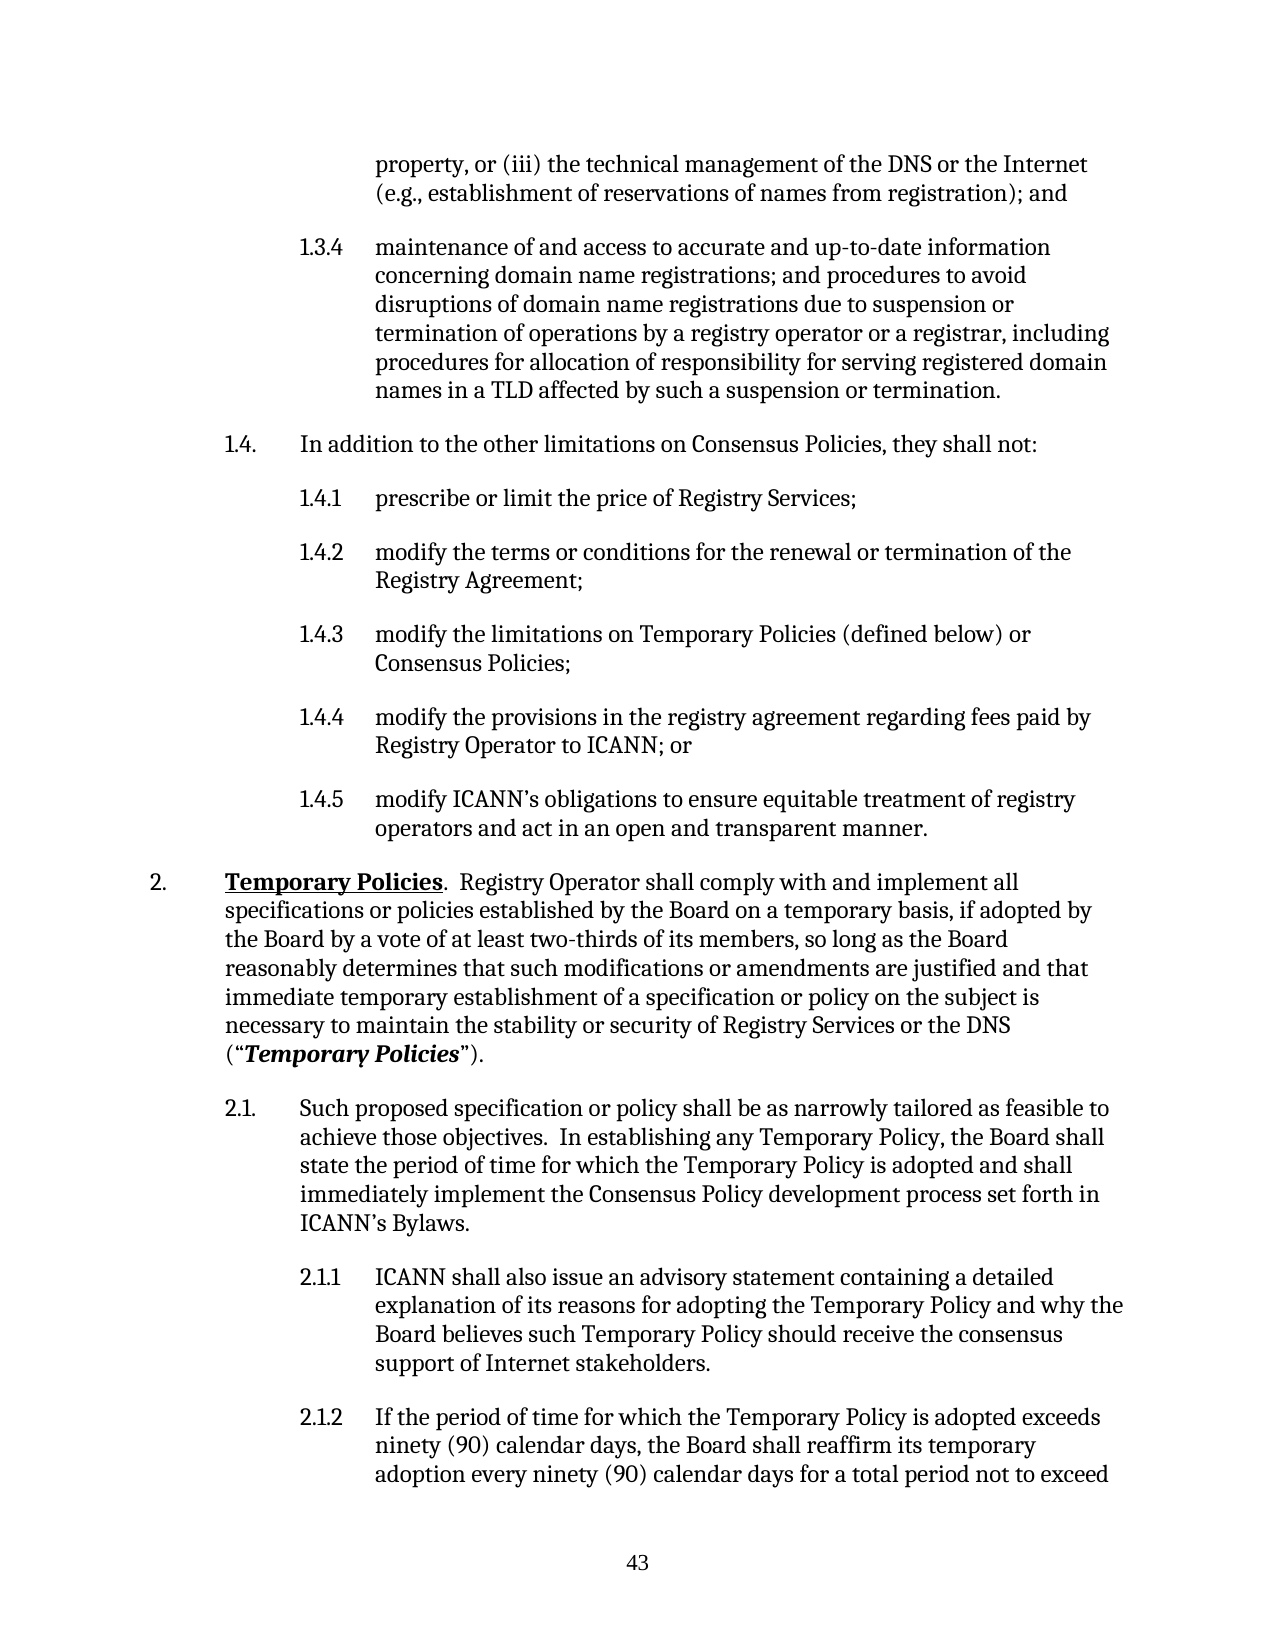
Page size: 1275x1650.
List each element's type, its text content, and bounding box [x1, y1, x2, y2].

text prescribe or limit the price of Registry Services; [300, 484, 1125, 512]
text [300, 1402, 1125, 1489]
text ICANN shall also issue an advisory statement containing a detailed explanation of its reasons for adopting the Temporary Policy and why the Board believes such Temporary Policy should receive the consensus support of Internet stakeholders. [300, 1262, 1125, 1377]
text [300, 150, 1125, 207]
text modify the provisions in the registry agreement regarding fees paid by Registry Operator to ICANN; or [300, 702, 1125, 760]
text modify the terms or conditions for the renewal or termination of the Registry Agreement; [300, 537, 1125, 595]
text Such proposed specification or policy shall be as narrowly tailored as feasible to achieve those objectives. In establishing any Temporary Policy, the Board shall state the period of time for which the Temporary Policy is adopted and shall immediately implement the Consensus Policy development process set forth in ICANN’s Bylaws. [225, 1094, 1125, 1237]
text modify the limitations on Temporary Policies (defined below) or Consensus Policies; [300, 620, 1125, 677]
text In addition to the other limitations on Consensus Policies, they shall not: [225, 430, 1125, 459]
text modify ICANN’s obligations to ensure equitable treatment of registry operators and act in an open and transparent manner. [300, 785, 1125, 842]
text maintenance of and access to accurate and up-to-date information concerning domain name registrations; and procedures to avoid disruptions of domain name registrations due to suspension or termination of operations by a registry operator or a registrar, including procedures for allocation of responsibility for serving registered domain names in a TLD affected by such a suspension or termination. [300, 232, 1125, 405]
text Temporary Policies. Registry Operator shall comply with and implement all specifications or policies established by the Board on a temporary basis, if adopted by the Board by a vote of at least two-thirds of its members, so long as the Board reasonably determines that such modifications or amendments are justified and that immediate temporary establishment of a specification or policy on the subject is necessary to maintain the stability or security of Registry Services or the DNS (“Temporary Policies”). [150, 867, 1125, 1069]
